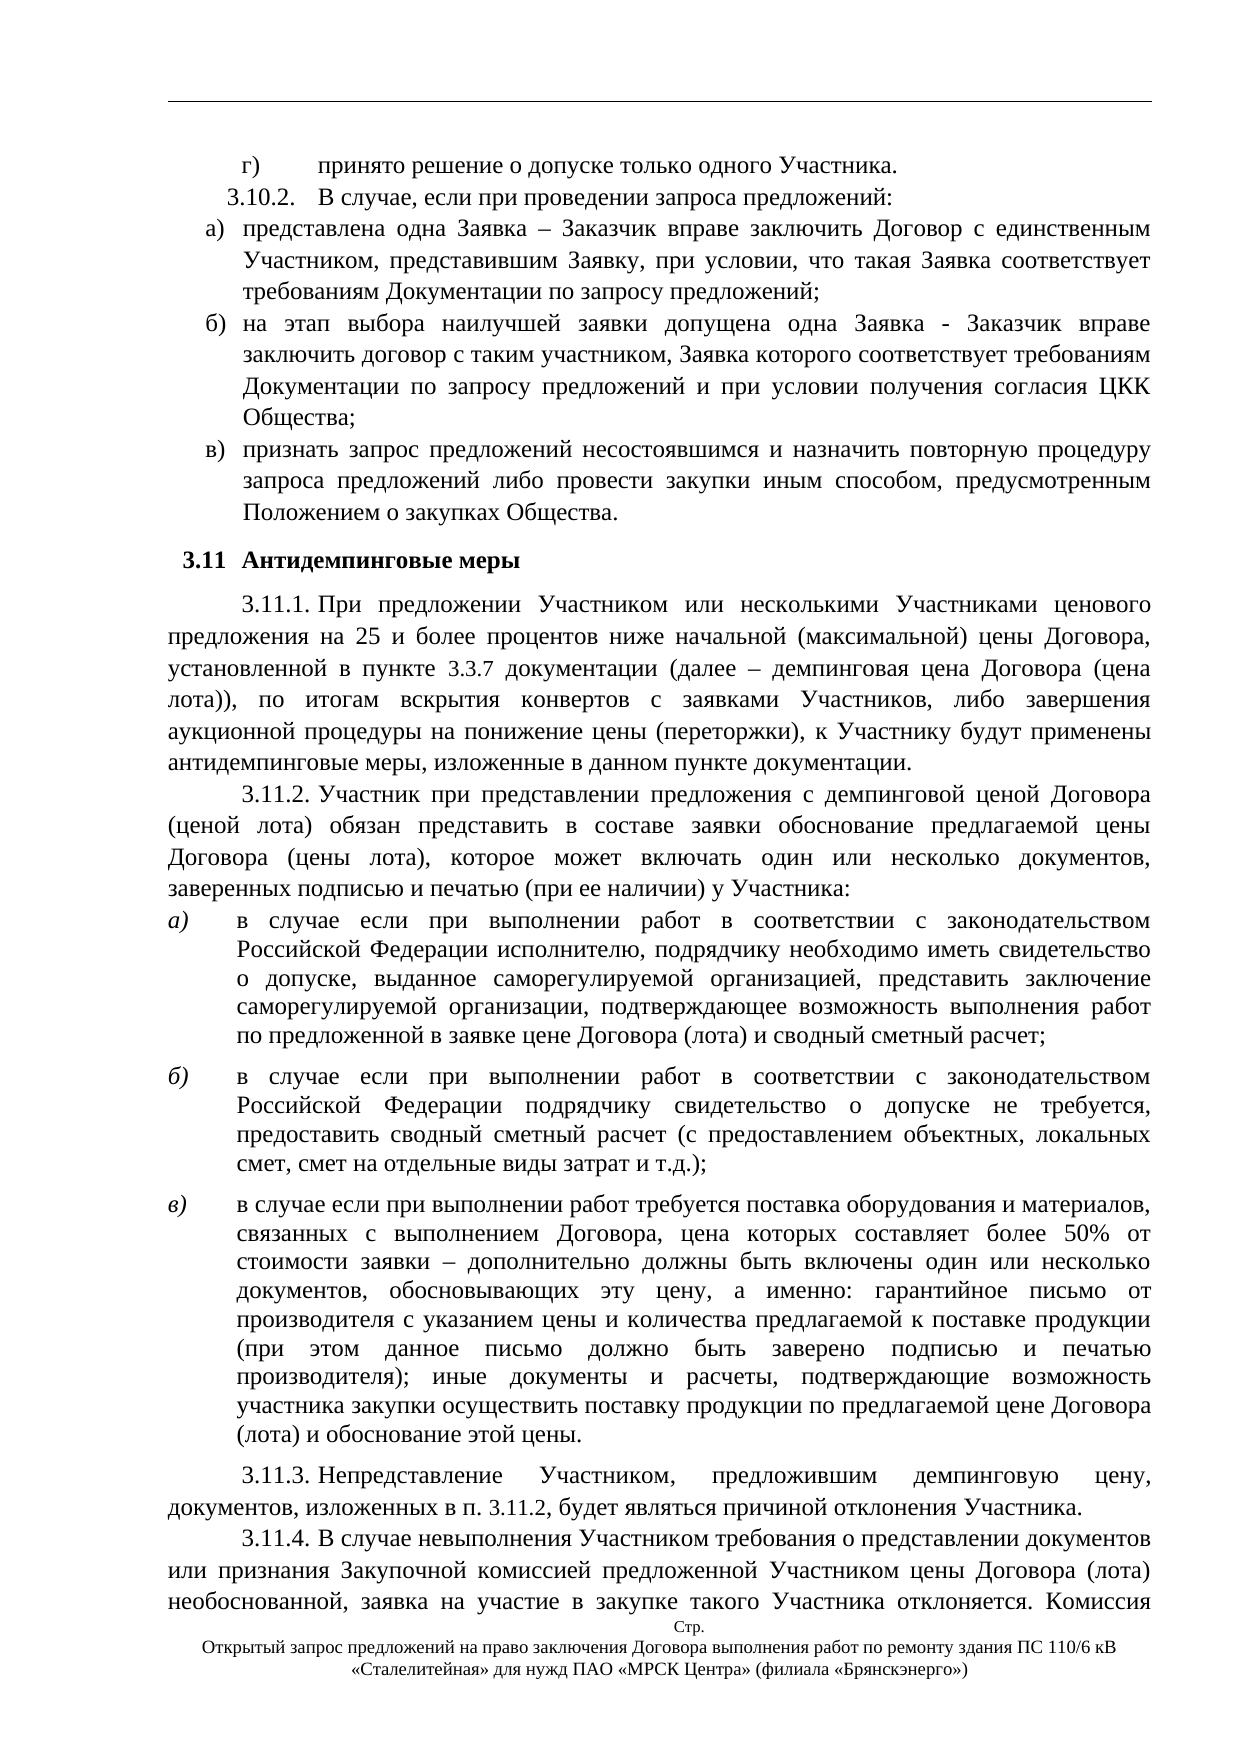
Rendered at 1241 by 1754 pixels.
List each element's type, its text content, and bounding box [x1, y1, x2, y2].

list в случае если при выполнении работ в соответствии с законодательством Российской Федерации исполнителю, подрядчику необходимо иметь свидетельство о допуске, выданное саморегулируемой организацией, представить заключение саморегулируемой организации, подтверждающее возможность выполнения работ по предложенной в заявке цене Договора (лота) и сводный сметный расчет; [168, 905, 1152, 1049]
list в случае если при выполнении работ в соответствии с законодательством Российской Федерации подрядчику свидетельство о допуске не требуется, предоставить сводный сметный расчет (с предоставлением объектных, локальных смет, смет на отдельные виды затрат и т.д.); [168, 1061, 1152, 1176]
list Участник при представлении предложения с демпинговой ценой Договора (ценой лота) обязан представить в составе заявки обоснование предлагаемой цены Договора (цены лота), которое может включать один или несколько документов, заверенных подписью и печатью (при ее наличии) у Участника: [168, 779, 1152, 902]
list на этап выбора наилучшей заявки допущена одна Заявка - Заказчик вправе заключить договор с таким участником, Заявка которого соответствует требованиям Документации по запросу предложений и при условии получения согласия ЦКК Общества; [205, 308, 1152, 431]
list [168, 1523, 1152, 1615]
list представлена одна Заявка – Заказчик вправе заключить Договор с единственным Участником, представившим Заявку, при условии, что такая Заявка соответствует требованиям Документации по запросу предложений; [205, 213, 1152, 305]
list При предложении Участником или несколькими Участниками ценового предложения на 25 и более процентов ниже начальной (максимальной) цены Договора, установленной в пункте 3.3.7 документации (далее – демпинговая цена Договора (цена лота)), по итогам вскрытия конвертов с заявками Участников, либо завершения аукционной процедуры на понижение цены (переторжки), к Участнику будут применены антидемпинговые меры, изложенные в данном пункте документации. [168, 589, 1152, 776]
list В случае, если при проведении запроса предложений: [168, 182, 1152, 210]
list принято решение о допуске только одного Участника. [168, 150, 1152, 179]
list в случае если при выполнении работ требуется поставка оборудования и материалов, связанных с выполнением Договора, цена которых составляет более 50% от стоимости заявки – дополнительно должны быть включены один или несколько документов, обосновывающих эту цену, а именно: гарантийное письмо от производителя с указанием цены и количества предлагаемой к поставке продукции (при этом данное письмо должно быть заверено подписью и печатью производителя); иные документы и расчеты, подтверждающие возможность участника закупки осуществить поставку продукции по предлагаемой цене Договора (лота) и обоснование этой цены. [168, 1189, 1152, 1448]
subtitle Антидемпинговые меры [182, 545, 1152, 574]
list Непредставление Участником, предложившим демпинговую цену, документов, изложенных в п. 3.11.2, будет являться причиной отклонения Участника. [168, 1460, 1152, 1520]
list признать запрос предложений несостоявшимся и назначить повторную процедуру запроса предложений либо провести закупки иным способом, предусмотренным Положением о закупках Общества. [205, 434, 1152, 526]
